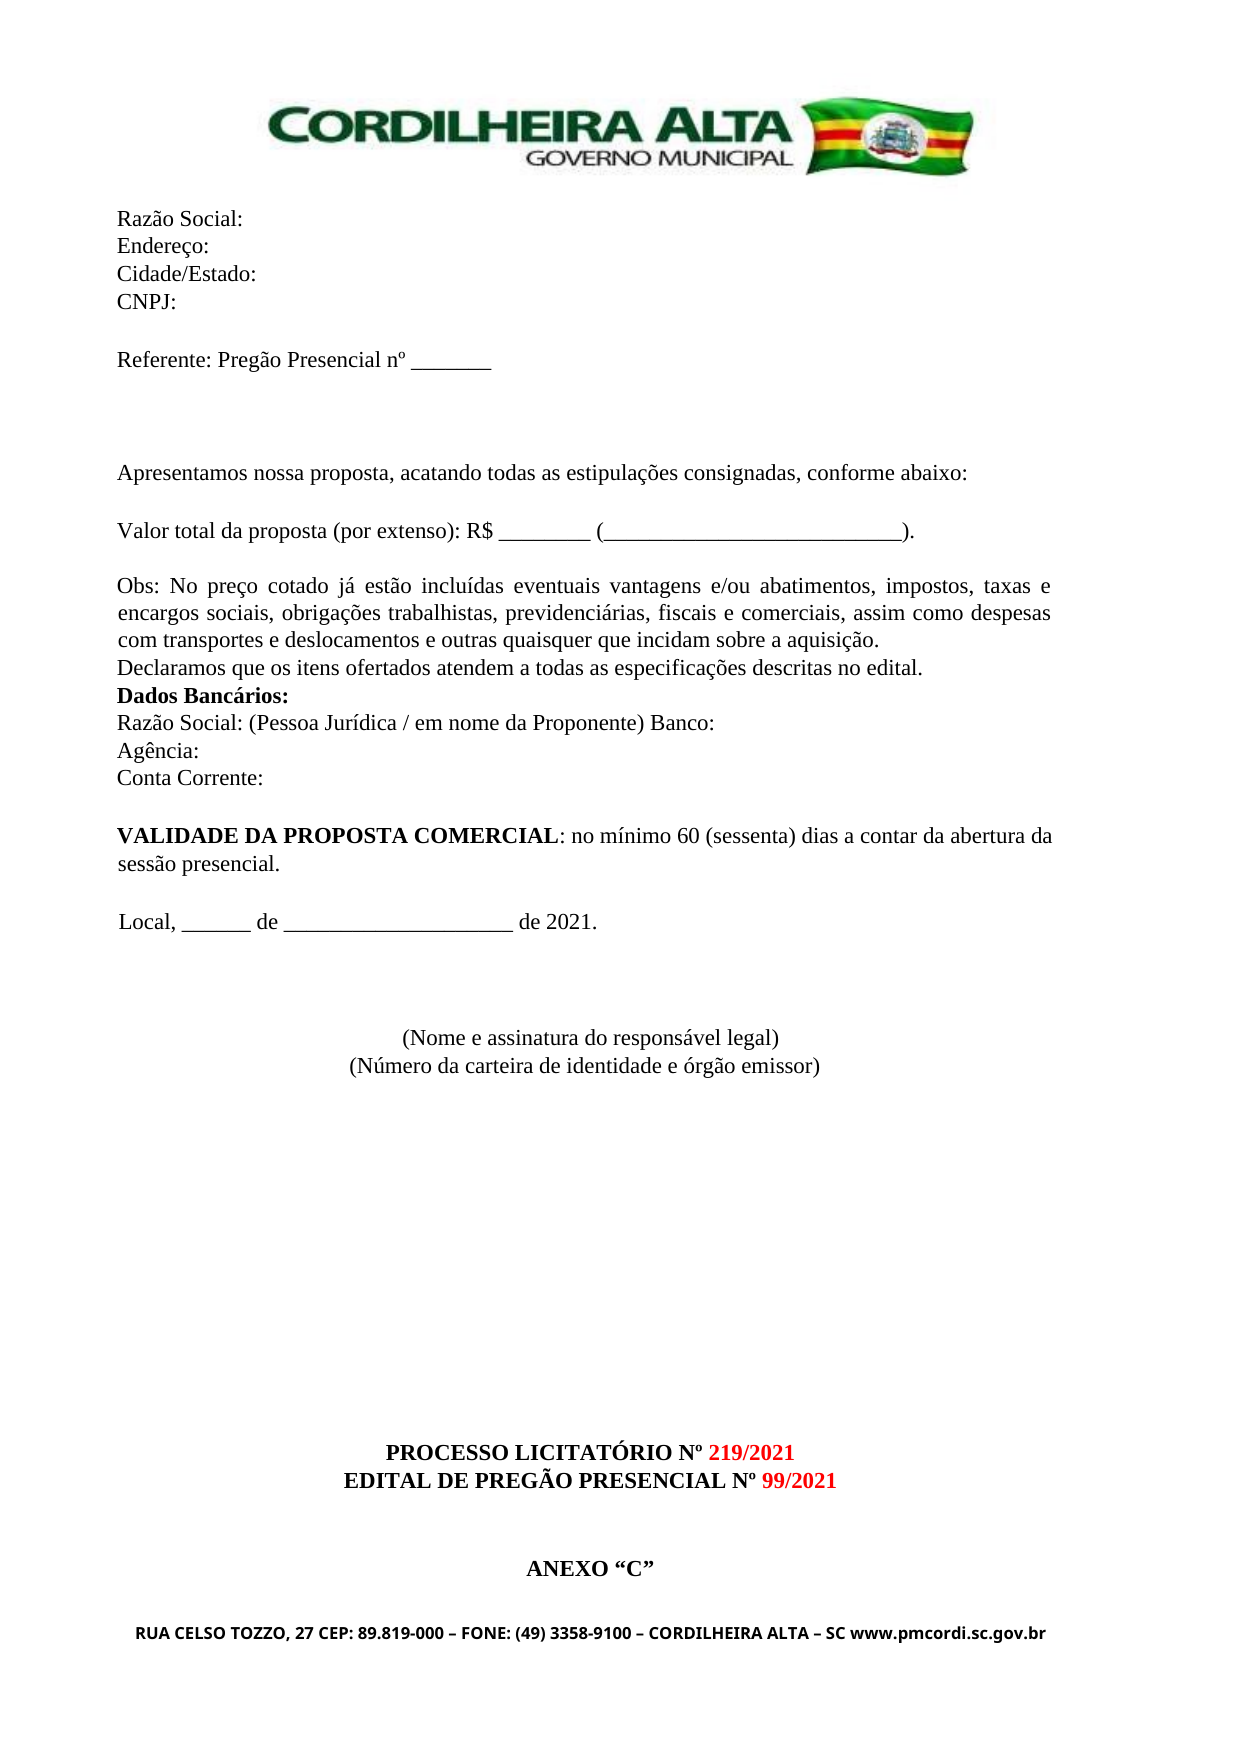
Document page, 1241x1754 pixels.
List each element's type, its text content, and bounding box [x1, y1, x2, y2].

text Dados Bancários: [117, 682, 1053, 708]
picture [245, 73, 997, 201]
text (Número da carteira de identidade e órgão emissor) [177, 1052, 993, 1079]
text Declaramos que os itens ofertados atendem a todas as especificações descritas no edital. [117, 654, 1053, 680]
text (Nome e assinatura do responsável legal) [118, 1024, 1063, 1050]
text Conta Corrente: [117, 764, 1053, 791]
text Agência: [117, 737, 1053, 763]
text Apresentamos nossa proposta, acatando todas as estipulações consignadas, conforme abaixo: [117, 459, 1053, 485]
text Valor total da proposta (por extenso): R$ ________ (__________________________). [117, 517, 1053, 543]
text CNPJ: [117, 288, 1053, 314]
text Endereço: [117, 232, 1053, 259]
text Razão Social: (Pessoa Jurídica / em nome da Proponente) Banco: [117, 709, 778, 736]
text Referente: Pregão Presencial nº _______ [117, 346, 1053, 372]
text ANEXO “C” [117, 1555, 1063, 1581]
text EDITAL DE PREGÃO PRESENCIAL Nº 99/2021 [117, 1467, 1063, 1493]
text Obs: No preço cotado já estão incluídas eventuais vantagens e/ou abatimentos, impostos, taxas e encargos sociais, obrigações trabalhistas, previdenciárias, fiscais e comerciais, assim como despesas com transportes e deslocamentos e outras quaisquer que incidam sobre a aquisição. [117, 572, 1053, 653]
text Cidade/Estado: [117, 260, 1053, 286]
text PROCESSO LICITATÓRIO Nº 219/2021 [117, 1439, 1063, 1466]
text Razão Social: [117, 205, 1053, 231]
text VALIDADE DA PROPOSTA COMERCIAL: no mínimo 60 (sessenta) dias a contar da abertura da sessão presencial. [117, 823, 1053, 876]
text Local, ______ de ____________________ de 2021. [118, 908, 1063, 934]
